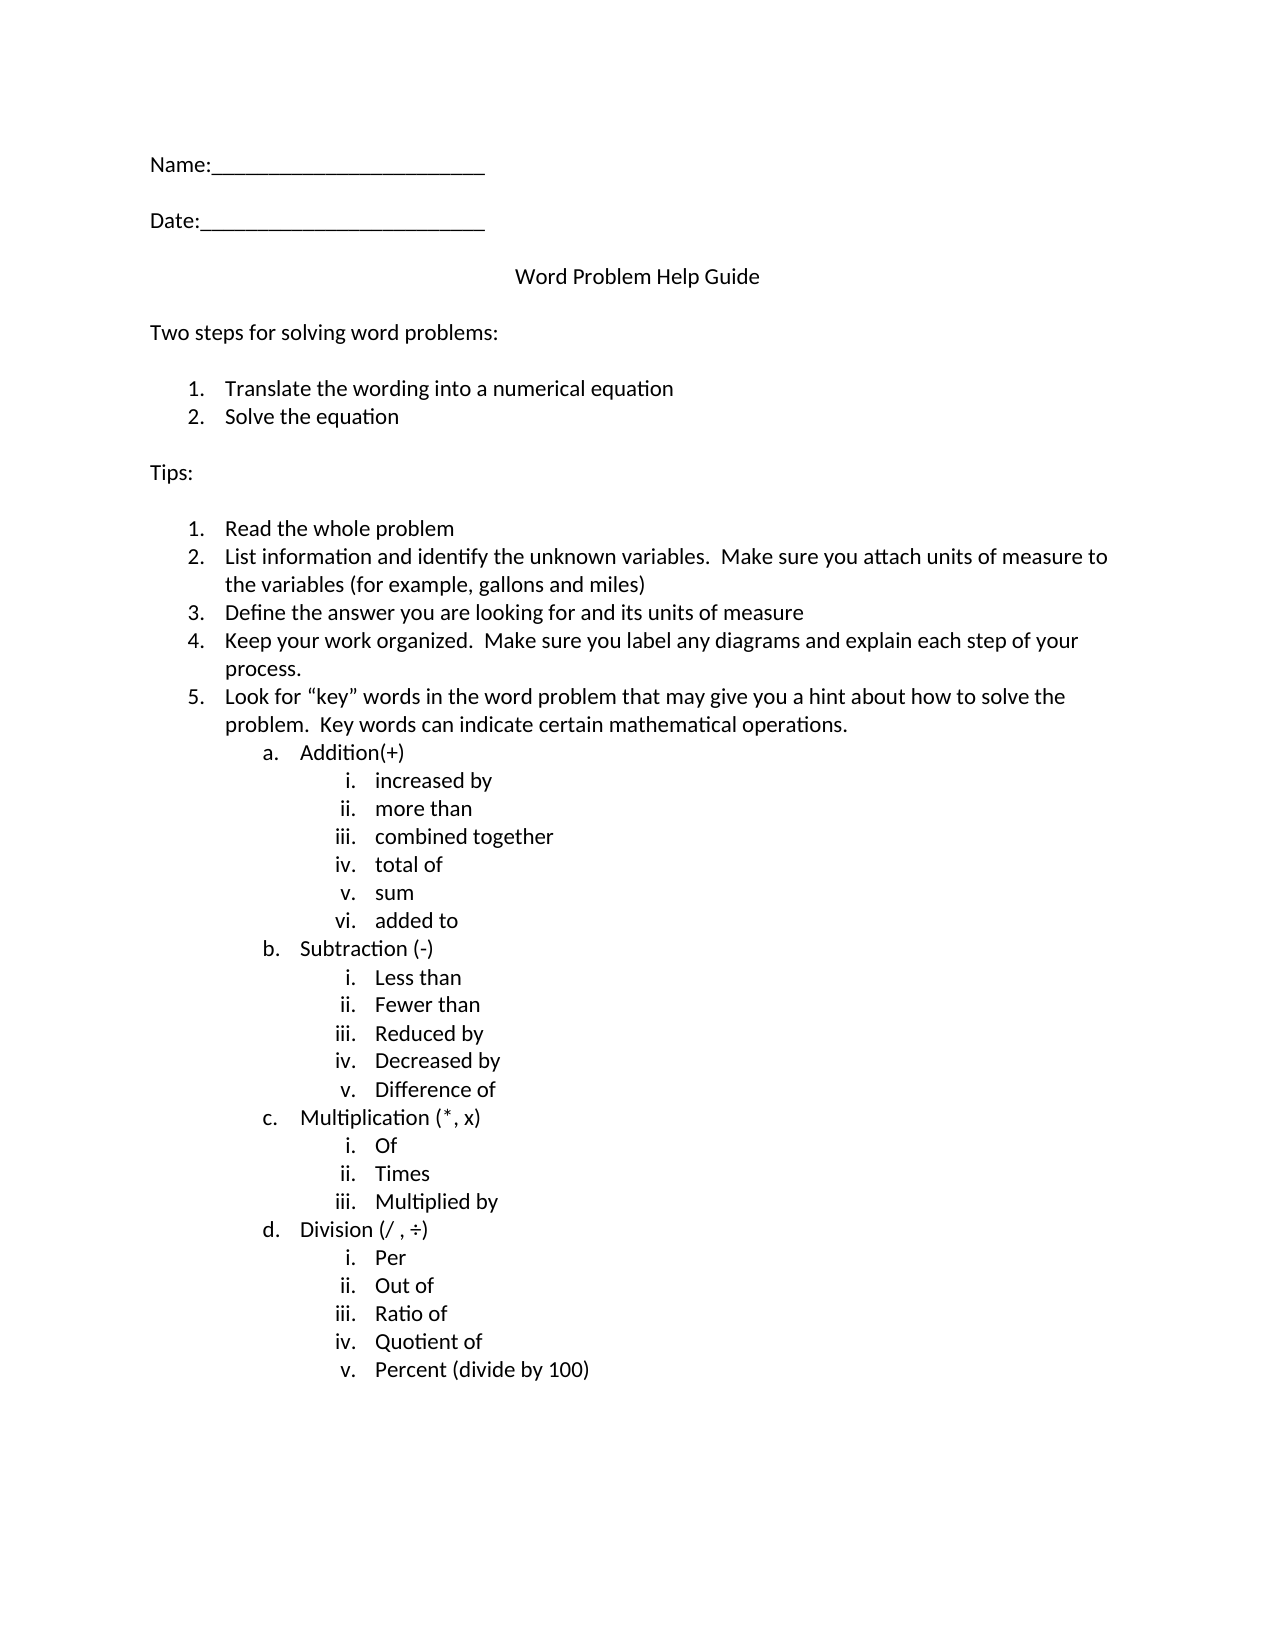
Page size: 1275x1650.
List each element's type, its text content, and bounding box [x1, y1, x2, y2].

list Out of [356, 1271, 1125, 1299]
list Define the answer you are looking for and its units of measure [187, 598, 1125, 626]
list Difference of [356, 1075, 1125, 1103]
list Addition(+) [262, 738, 1125, 766]
list Translate the wording into a numerical equation [187, 374, 1125, 402]
text Tips: [150, 458, 1125, 486]
list List information and identify the unknown variables. Make sure you attach units of measure to the variables (for example, gallons and miles) [187, 542, 1125, 598]
list Multiplication (*, x) [262, 1103, 1125, 1131]
list Fewer than [356, 991, 1125, 1019]
list Solve the equation [187, 402, 1125, 430]
list Read the whole problem [187, 514, 1125, 542]
list total of [356, 851, 1125, 878]
list Keep your work organized. Make sure you label any diagrams and explain each step of your process. [187, 626, 1125, 682]
list Percent (divide by 100) [356, 1355, 1125, 1383]
list Of [356, 1131, 1125, 1159]
list Decreased by [356, 1047, 1125, 1075]
list Per [356, 1243, 1125, 1271]
list Division (/ , ÷) [262, 1215, 1125, 1243]
list Multiplied by [356, 1187, 1125, 1215]
list Less than [356, 963, 1125, 991]
text Two steps for solving word problems: [150, 318, 1125, 346]
list Look for “key” words in the word problem that may give you a hint about how to solve the problem. Key words can indicate certain mathematical operations. [187, 682, 1125, 738]
text Name:________________________ [150, 150, 1125, 178]
list Reduced by [356, 1019, 1125, 1047]
list Ratio of [356, 1299, 1125, 1327]
list Quotient of [356, 1327, 1125, 1355]
list more than [356, 794, 1125, 822]
text Word Problem Help Guide [150, 262, 1125, 290]
list combined together [356, 822, 1125, 851]
list Subtraction (-) [262, 934, 1125, 963]
list sum [356, 878, 1125, 907]
list Times [356, 1159, 1125, 1187]
list added to [356, 907, 1125, 934]
text Date:_________________________ [150, 206, 1125, 234]
list increased by [356, 766, 1125, 794]
